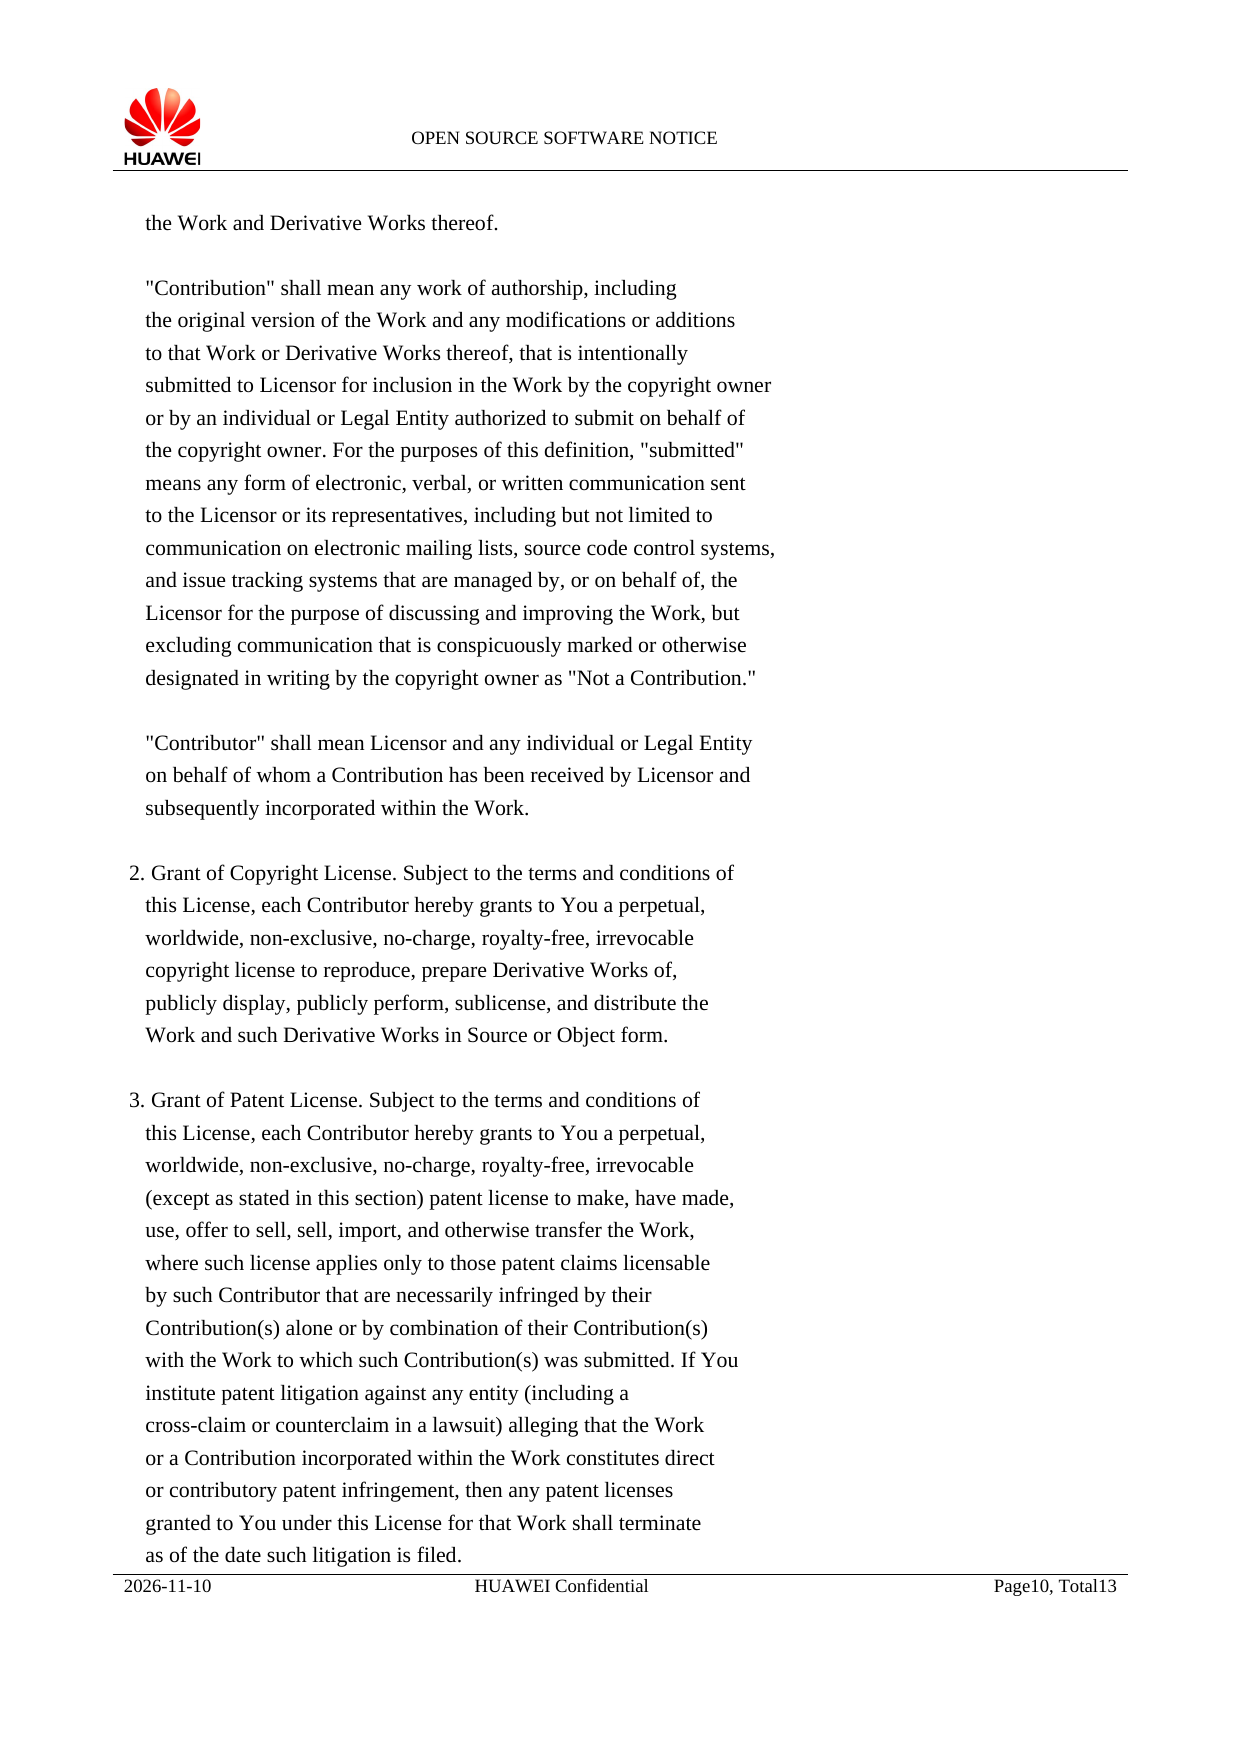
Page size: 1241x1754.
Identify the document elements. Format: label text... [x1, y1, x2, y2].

picture [124, 88, 201, 165]
